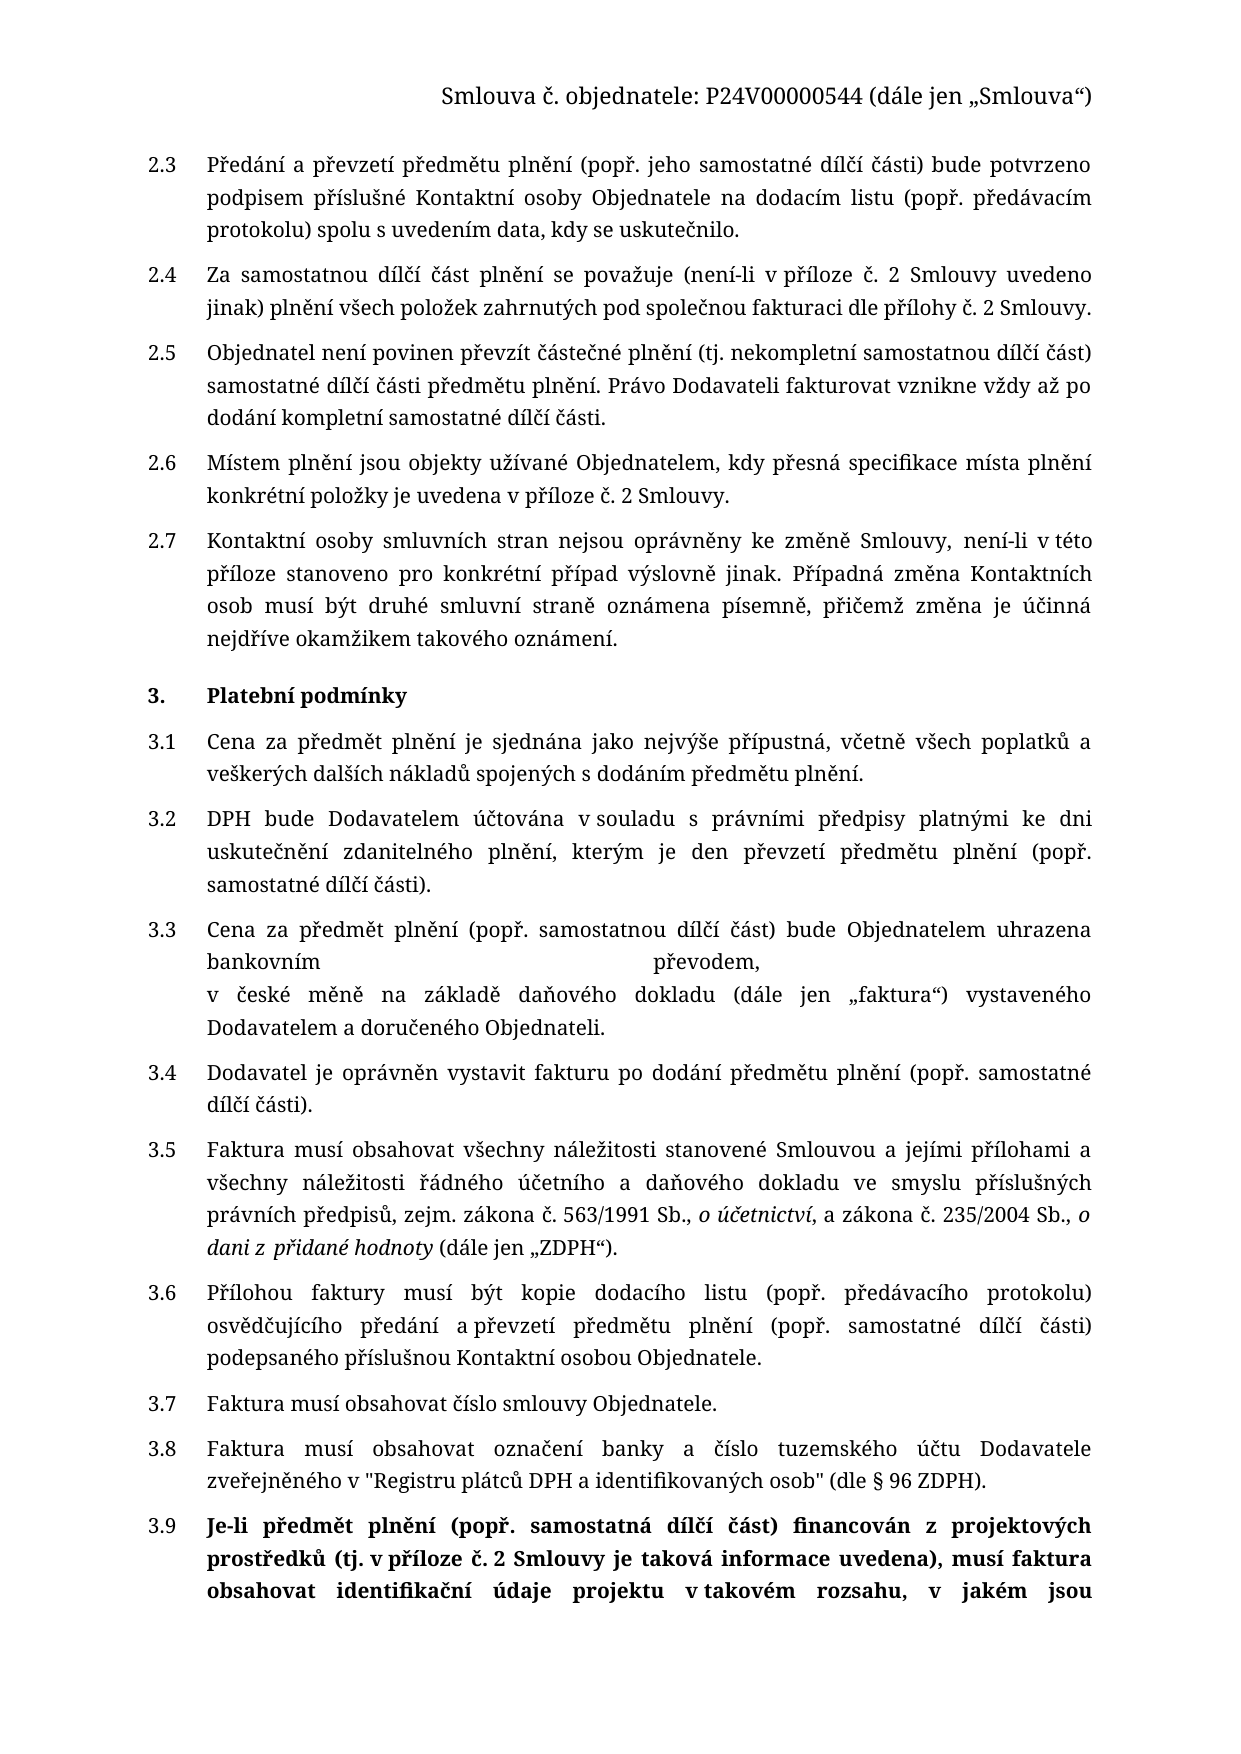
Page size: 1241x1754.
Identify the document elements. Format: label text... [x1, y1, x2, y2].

list Za samostatnou dílčí část plnění se považuje (není-li v příloze č. 2 Smlouvy uvedeno jinak) plnění všech položek zahrnutých pod společnou fakturaci dle přílohy č. 2 Smlouvy. [148, 261, 1093, 322]
list Cena za předmět plnění je sjednána jako nejvýše přípustná, včetně všech poplatků a veškerých dalších nákladů spojených s dodáním předmětu plnění. [148, 727, 1093, 788]
list Platební podmínky [148, 682, 1093, 710]
list Faktura musí obsahovat označení banky a číslo tuzemského účtu Dodavatele zveřejněného v "Registru plátců DPH a identifikovaných osob" (dle § 96 ZDPH). [148, 1434, 1093, 1495]
list Přílohou faktury musí být kopie dodacího listu (popř. předávacího protokolu) osvědčujícího předání a převzetí předmětu plnění (popř. samostatné dílčí části) podepsaného příslušnou Kontaktní osobou Objednatele. [148, 1278, 1093, 1372]
list Cena za předmět plnění (popř. samostatnou dílčí část) bude Objednatelem uhrazena bankovním převodem, v české měně na základě daňového dokladu (dále jen „faktura“) vystaveného Dodavatelem a doručeného Objednateli. [148, 915, 1093, 1041]
list Faktura musí obsahovat číslo smlouvy Objednatele. [148, 1389, 1093, 1417]
list Kontaktní osoby smluvních stran nejsou oprávněny ke změně Smlouvy, není-li v této příloze stanoveno pro konkrétní případ výslovně jinak. Případná změna Kontaktních osob musí být druhé smluvní straně oznámena písemně, přičemž změna je účinná nejdříve okamžikem takového oznámení. [148, 526, 1093, 652]
list DPH bude Dodavatelem účtována v souladu s právními předpisy platnými ke dni uskutečnění zdanitelného plnění, kterým je den převzetí předmětu plnění (popř. samostatné dílčí části). [148, 804, 1093, 898]
list Faktura musí obsahovat všechny náležitosti stanovené Smlouvou a jejími přílohami a všechny náležitosti řádného účetního a daňového dokladu ve smyslu příslušných právních předpisů, zejm. zákona č. 563/1991 Sb., o účetnictví, a zákona č. 235/2004 Sb., o dani z přidané hodnoty (dále jen „ZDPH“). [148, 1135, 1093, 1262]
list Dodavatel je oprávněn vystavit fakturu po dodání předmětu plnění (popř. samostatné dílčí části). [148, 1058, 1093, 1119]
list Místem plnění jsou objekty užívané Objednatelem, kdy přesná specifikace místa plnění konkrétní položky je uvedena v příloze č. 2 Smlouvy. [148, 448, 1093, 509]
list Předání a převzetí předmětu plnění (popř. jeho samostatné dílčí části) bude potvrzeno podpisem příslušné Kontaktní osoby Objednatele na dodacím listu (popř. předávacím protokolu) spolu s uvedením data, kdy se uskutečnilo. [148, 150, 1093, 244]
list Objednatel není povinen převzít částečné plnění (tj. nekompletní samostatnou dílčí část) samostatné dílčí části předmětu plnění. Právo Dodavateli fakturovat vznikne vždy až po dodání kompletní samostatné dílčí části. [148, 338, 1093, 432]
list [148, 1511, 1093, 1605]
